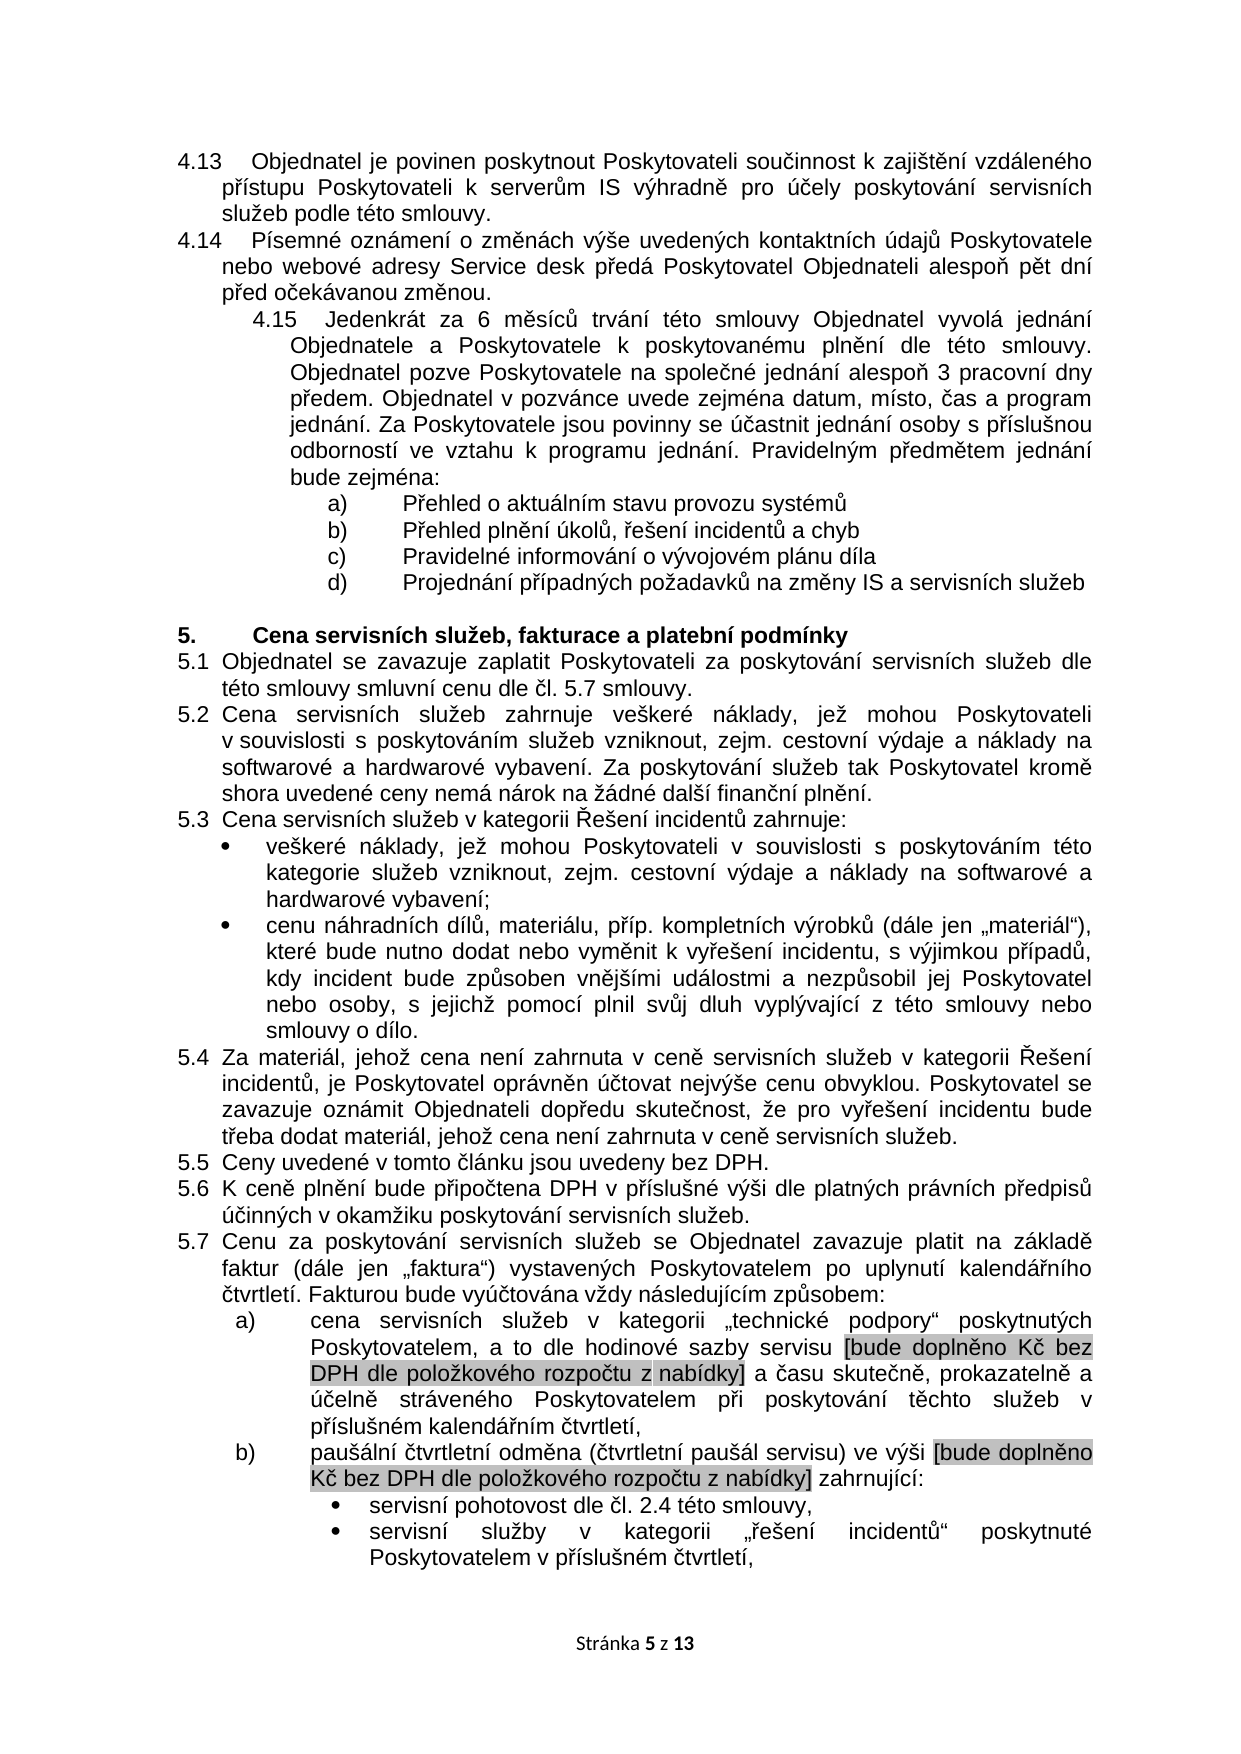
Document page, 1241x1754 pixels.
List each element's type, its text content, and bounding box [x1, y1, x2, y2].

list servisní služby v kategorii „řešení incidentů“ poskytnuté Poskytovatelem v příslušném čtvrtletí, [332, 1518, 1093, 1571]
list Cenu za poskytování servisních služeb se Objednatel zavazuje platit na základě faktur (dále jen „faktura“) vystavených Poskytovatelem po uplynutí kalendářního čtvrtletí. Fakturou bude vyúčtována vždy následujícím způsobem: [177, 1228, 1093, 1307]
list Ceny uvedené v tomto článku jsou uvedeny bez DPH. [177, 1149, 1093, 1175]
list cena servisních služeb v kategorii „technické podpory“ poskytnutých Poskytovatelem, a to dle hodinové sazby servisu [bude doplněno Kč bez DPH dle položkového rozpočtu z nabídky] a času skutečně, prokazatelně a účelně stráveného Poskytovatelem při poskytování těchto služeb v příslušném kalendářním čtvrtletí, [235, 1307, 1093, 1439]
list veškeré náklady, jež mohou Poskytovateli v souvislosti s poskytováním této kategorie služeb vzniknout, zejm. cestovní výdaje a náklady na softwarové a hardwarové vybavení; [221, 833, 1093, 912]
list Přehled o aktuálním stavu provozu systémů [327, 490, 1093, 517]
list Jedenkrát za 6 měsíců trvání této smlouvy Objednatel vyvolá jednání Objednatele a Poskytovatele k poskytovanému plnění dle této smlouvy. Objednatel pozve Poskytovatele na společné jednání alespoň 3 pracovní dny předem. Objednatel v pozvánce uvede zejména datum, místo, čas a program jednání. Za Poskytovatele jsou povinny se účastnit jednání osoby s příslušnou odborností ve vztahu k programu jednání. Pravidelným předmětem jednání bude zejména: [252, 306, 1093, 490]
list cenu náhradních dílů, materiálu, příp. kompletních výrobků (dále jen „materiál“), které bude nutno dodat nebo vyměnit k vyřešení incidentu, s výjimkou případů, kdy incident bude způsoben vnějšími událostmi a nezpůsobil jej Poskytovatel nebo osoby, s jejichž pomocí plnil svůj dluh vyplývající z této smlouvy nebo smlouvy o dílo. [221, 912, 1093, 1044]
list Projednání případných požadavků na změny IS a servisních služeb [327, 569, 1093, 596]
list Cena servisních služeb v kategorii Řešení incidentů zahrnuje: [177, 806, 1093, 833]
list Objednatel je povinen poskytnout Poskytovateli součinnost k zajištění vzdáleného přístupu Poskytovateli k serverům IS výhradně pro účely poskytování servisních služeb podle této smlouvy. [177, 148, 1093, 227]
list paušální čtvrtletní odměna (čtvrtletní paušál servisu) ve výši [bude doplněno Kč bez DPH dle položkového rozpočtu z nabídky] zahrnující: [235, 1439, 1093, 1492]
list Písemné oznámení o změnách výše uvedených kontaktních údajů Poskytovatele nebo webové adresy Service desk předá Poskytovatel Objednateli alespoň pět dní před očekávanou změnou. [177, 227, 1093, 306]
list Cena servisních služeb, fakturace a platební podmínky [177, 622, 1093, 648]
list K ceně plnění bude připočtena DPH v příslušné výši dle platných právních předpisů účinných v okamžiku poskytování servisních služeb. [177, 1175, 1093, 1228]
list servisní pohotovost dle čl. 2.4 této smlouvy, [332, 1492, 1093, 1518]
list Za materiál, jehož cena není zahrnuta v ceně servisních služeb v kategorii Řešení incidentů, je Poskytovatel oprávněn účtovat nejvýše cenu obvyklou. Poskytovatel se zavazuje oznámit Objednateli dopředu skutečnost, že pro vyřešení incidentu bude třeba dodat materiál, jehož cena není zahrnuta v ceně servisních služeb. [177, 1044, 1093, 1149]
list Přehled plnění úkolů, řešení incidentů a chyb [327, 517, 1093, 543]
list Cena servisních služeb zahrnuje veškeré náklady, jež mohou Poskytovateli v souvislosti s poskytováním služeb vzniknout, zejm. cestovní výdaje a náklady na softwarové a hardwarové vybavení. Za poskytování služeb tak Poskytovatel kromě shora uvedené ceny nemá nárok na žádné další finanční plnění. [177, 701, 1093, 806]
list Objednatel se zavazuje zaplatit Poskytovateli za poskytování servisních služeb dle této smlouvy smluvní cenu dle čl. 5.7 smlouvy. [177, 648, 1093, 701]
list Pravidelné informování o vývojovém plánu díla [327, 543, 1093, 569]
